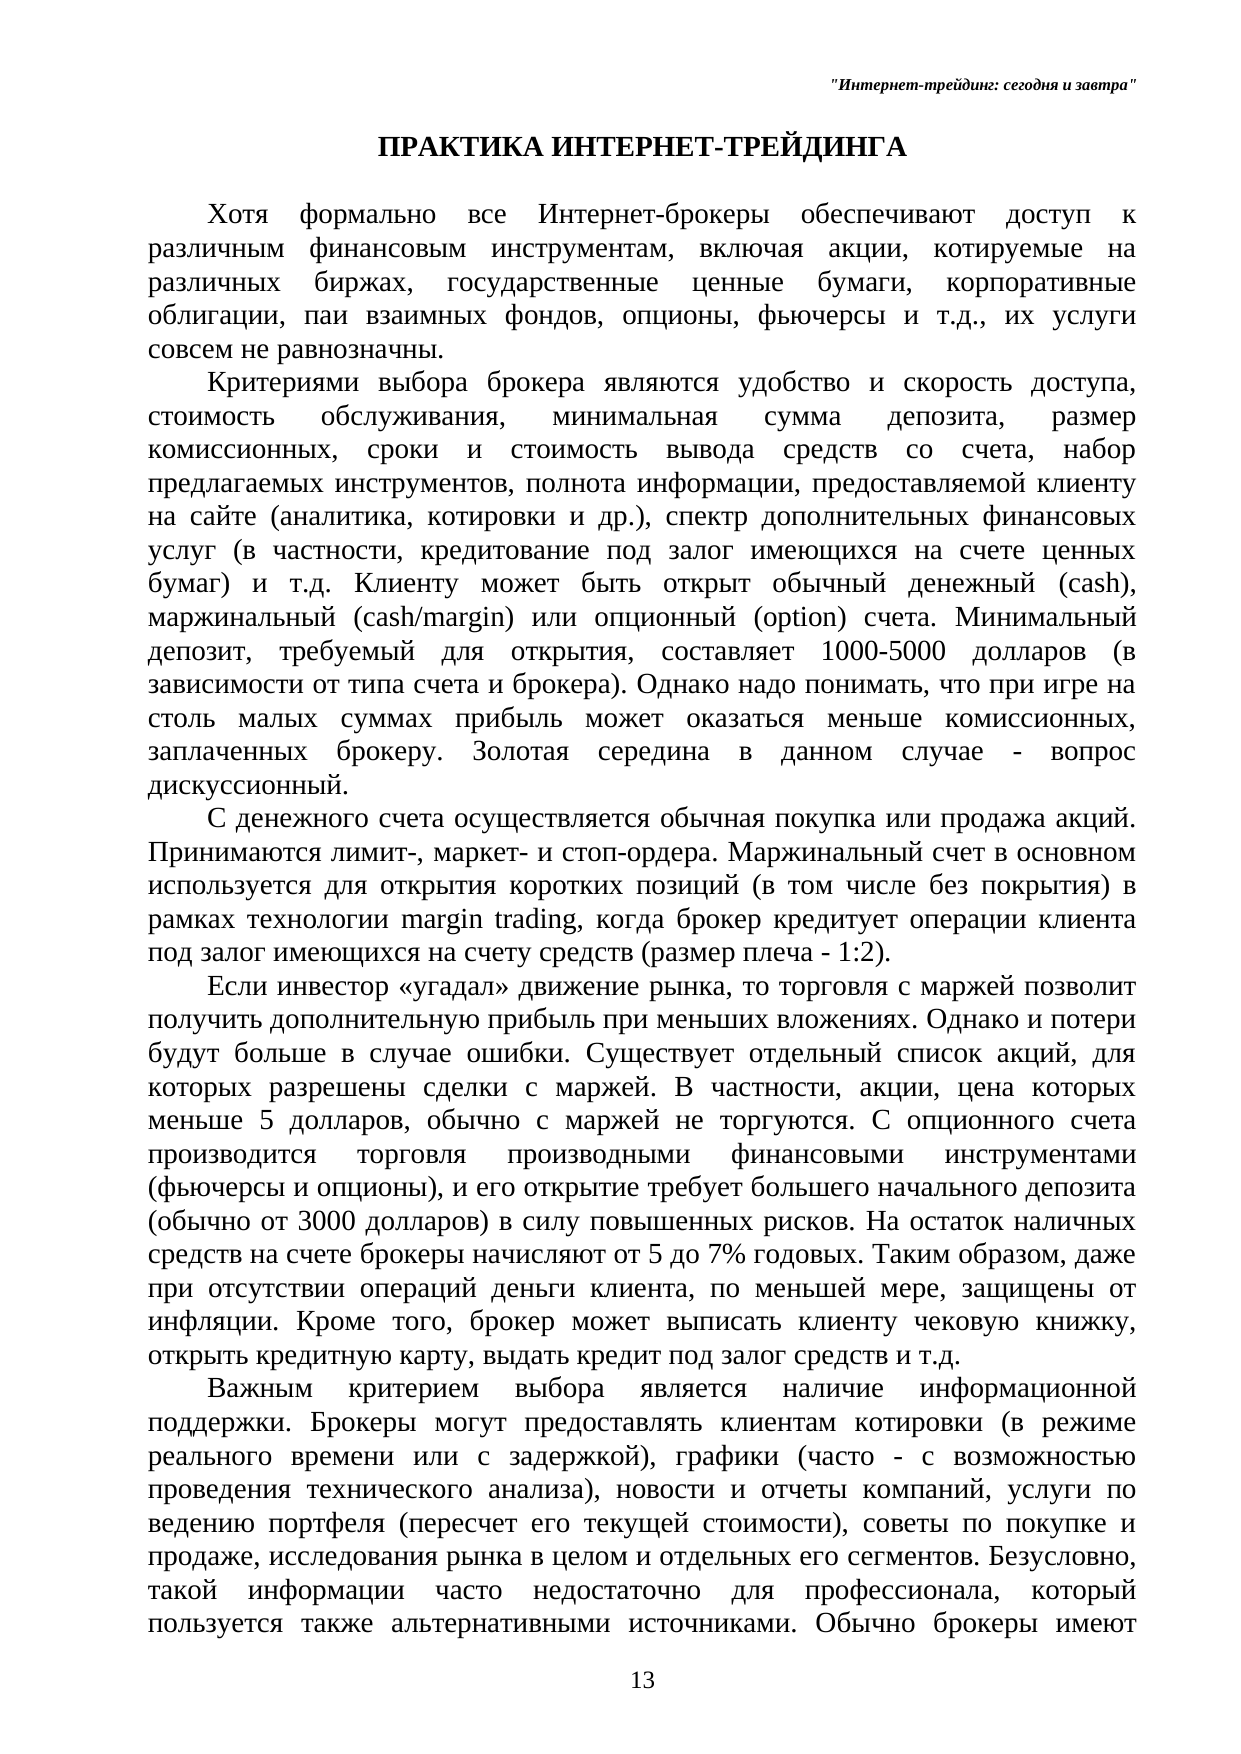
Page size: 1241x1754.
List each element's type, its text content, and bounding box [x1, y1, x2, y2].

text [148, 1371, 1137, 1639]
text Критериями выбора брокера являются удобство и скорость доступа, стоимость обслуживания, минимальная сумма депозита, размер комиссионных, сроки и стоимость вывода средств со счета, набор предлагаемых инструментов, полнота информации, предоставляемой клиенту на сайте (аналитика, котировки и др.), спектр дополнительных финансовых услуг (в частности, кредитование под залог имеющихся на счете ценных бумаг) и т.д. Клиенту может быть открыт обычный денежный (cash), маржинальный (cash/margin) или опционный (option) счета. Минимальный депозит, требуемый для открытия, составляет 1000-5000 долларов (в зависимости от типа счета и брокера). Однако надо понимать, что при игре на столь малых суммах прибыль может оказаться меньше комиссионных, заплаченных брокеру. Золотая середина в данном случае - вопрос дискуссионный. [148, 364, 1137, 801]
text ПРАКТИКА ИНТЕРНЕТ-ТРЕЙДИНГА [148, 130, 1137, 163]
text Хотя формально все Интернет-брокеры обеспечивают доступ к различным финансовым инструментам, включая акции, котируемые на различных биржах, государственные ценные бумаги, корпоративные облигации, паи взаимных фондов, опционы, фьючерсы и т.д., их услуги совсем не равнозначны. [148, 197, 1137, 364]
text С денежного счета осуществляется обычная покупка или продажа акций. Принимаются лимит-, маркет- и стоп-ордера. Маржинальный счет в основном используется для открытия коротких позиций (в том числе без покрытия) в рамках технологии margin trading, когда брокер кредитует операции клиента под залог имеющихся на счету средств (размер плеча - 1:2). [148, 801, 1137, 968]
text Если инвестор «угадал» движение рынка, то торговля с маржей позволит получить дополнительную прибыль при меньших вложениях. Однако и потери будут больше в случае ошибки. Существует отдельный список акций, для которых разрешены сделки с маржей. В частности, акции, цена которых меньше 5 долларов, обычно с маржей не торгуются. С опционного счета производится торговля производными финансовыми инструментами (фьючерсы и опционы), и его открытие требует большего начального депозита (обычно от 3000 долларов) в силу повышенных рисков. На остаток наличных средств на счете брокеры начисляют от 5 до 7% годовых. Таким образом, даже при отсутствии операций деньги клиента, по меньшей мере, защищены от инфляции. Кроме того, брокер может выписать клиенту чековую книжку, открыть кредитную карту, выдать кредит под залог средств и т.д. [148, 968, 1137, 1371]
